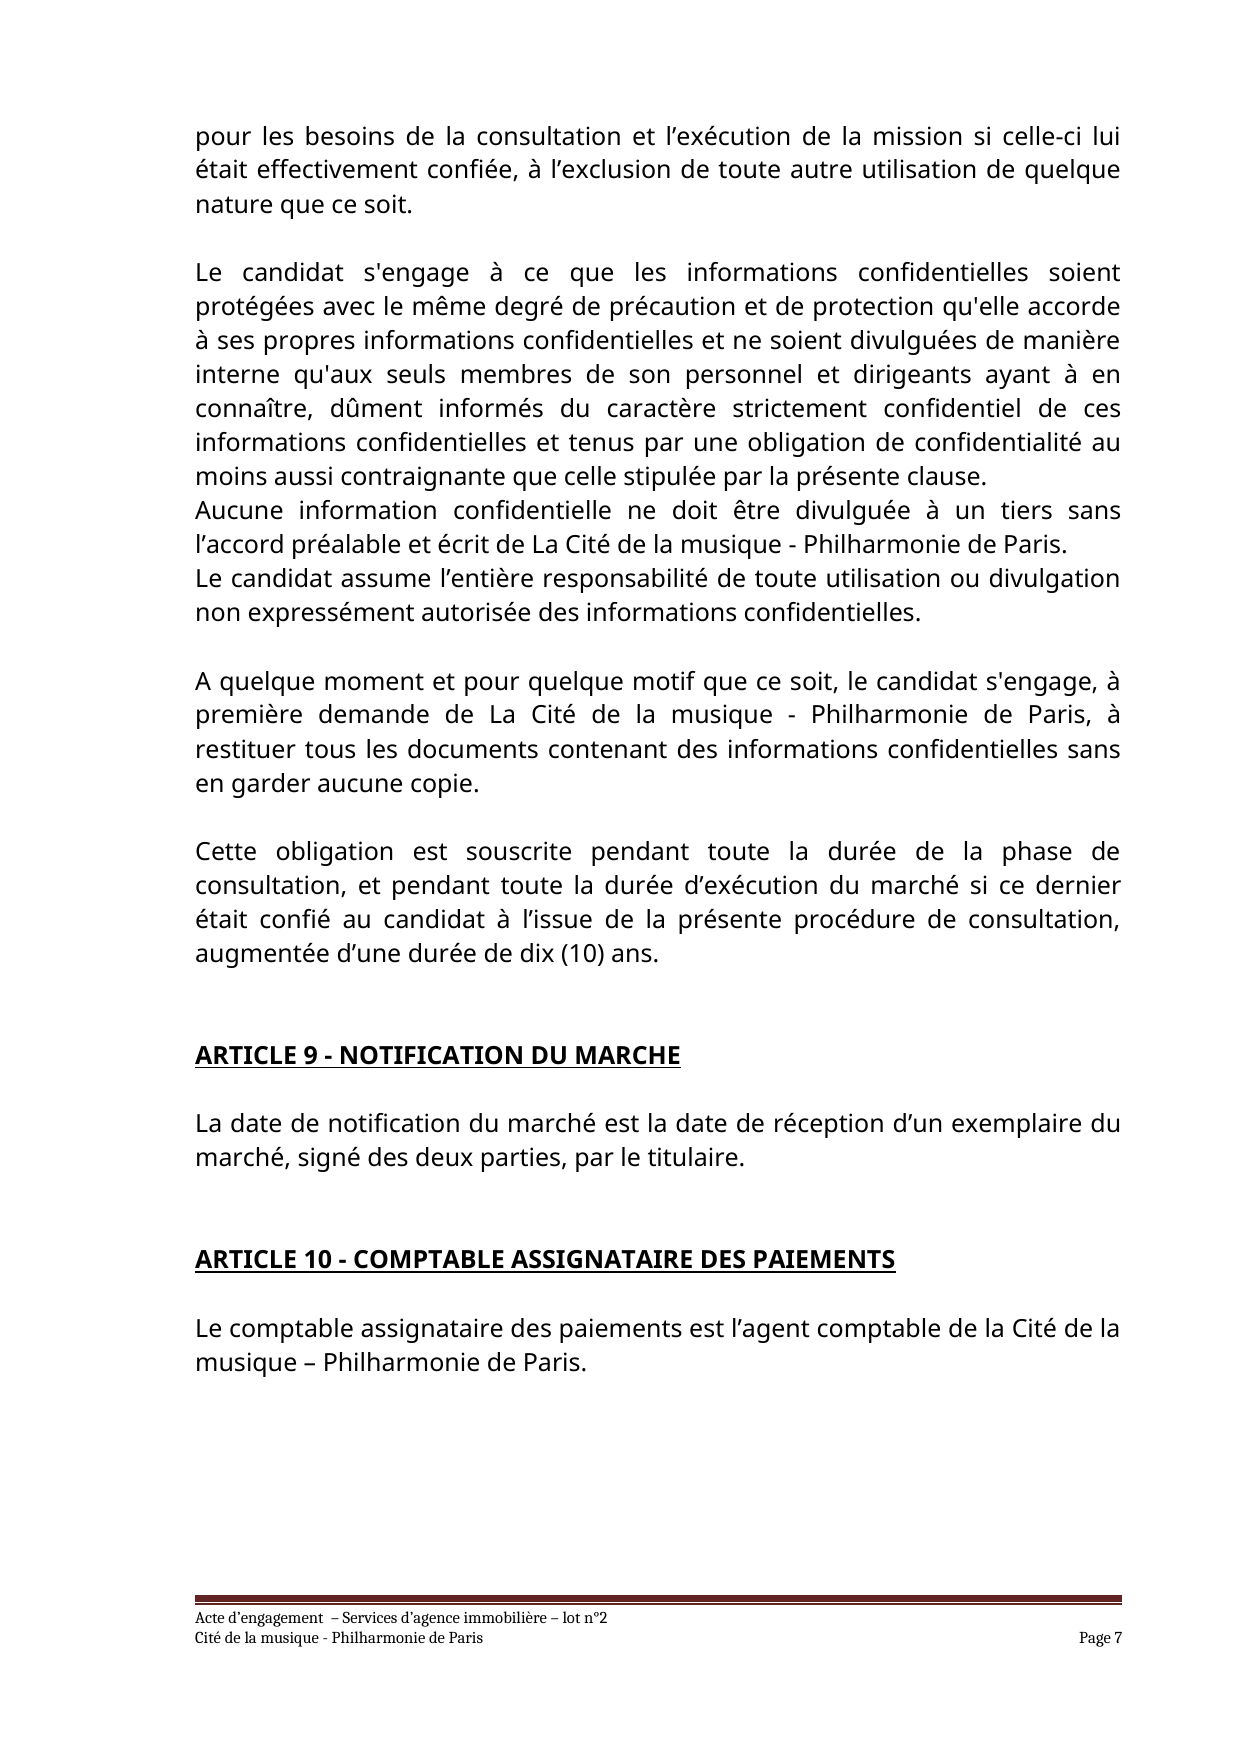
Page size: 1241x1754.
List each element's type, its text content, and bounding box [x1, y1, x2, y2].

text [195, 118, 1122, 220]
text Le candidat assume l’entière responsabilité de toute utilisation ou divulgation non expressément autorisée des informations confidentielles. [195, 561, 1122, 629]
text Cette obligation est souscrite pendant toute la durée de la phase de consultation, et pendant toute la durée d’exécution du marché si ce dernier était confié au candidat à l’issue de la présente procédure de consultation, augmentée d’une durée de dix (10) ans. [195, 833, 1122, 970]
text La date de notification du marché est la date de réception d’un exemplaire du marché, signé des deux parties, par le titulaire. [195, 1106, 1122, 1174]
text Le candidat s'engage à ce que les informations confidentielles soient protégées avec le même degré de précaution et de protection qu'elle accorde à ses propres informations confidentielles et ne soient divulguées de manière interne qu'aux seuls membres de son personnel et dirigeants ayant à en connaître, dûment informés du caractère strictement confidentiel de ces informations confidentielles et tenus par une obligation de confidentialité au moins aussi contraignante que celle stipulée par la présente clause. [195, 254, 1122, 493]
subtitle ARTICLE 9 - NOTIFICATION DU MARCHE [195, 1038, 1122, 1072]
text A quelque moment et pour quelque motif que ce soit, le candidat s'engage, à première demande de La Cité de la musique - Philharmonie de Paris, à restituer tous les documents contenant des informations confidentielles sans en garder aucune copie. [195, 663, 1122, 799]
text Le comptable assignataire des paiements est l’agent comptable de la Cité de la musique – Philharmonie de Paris. [195, 1310, 1122, 1378]
text Aucune information confidentielle ne doit être divulguée à un tiers sans l’accord préalable et écrit de La Cité de la musique - Philharmonie de Paris. [195, 493, 1122, 561]
subtitle ARTICLE 10 - COMPTABLE ASSIGNATAIRE DES PAIEMENTS [195, 1242, 1122, 1276]
